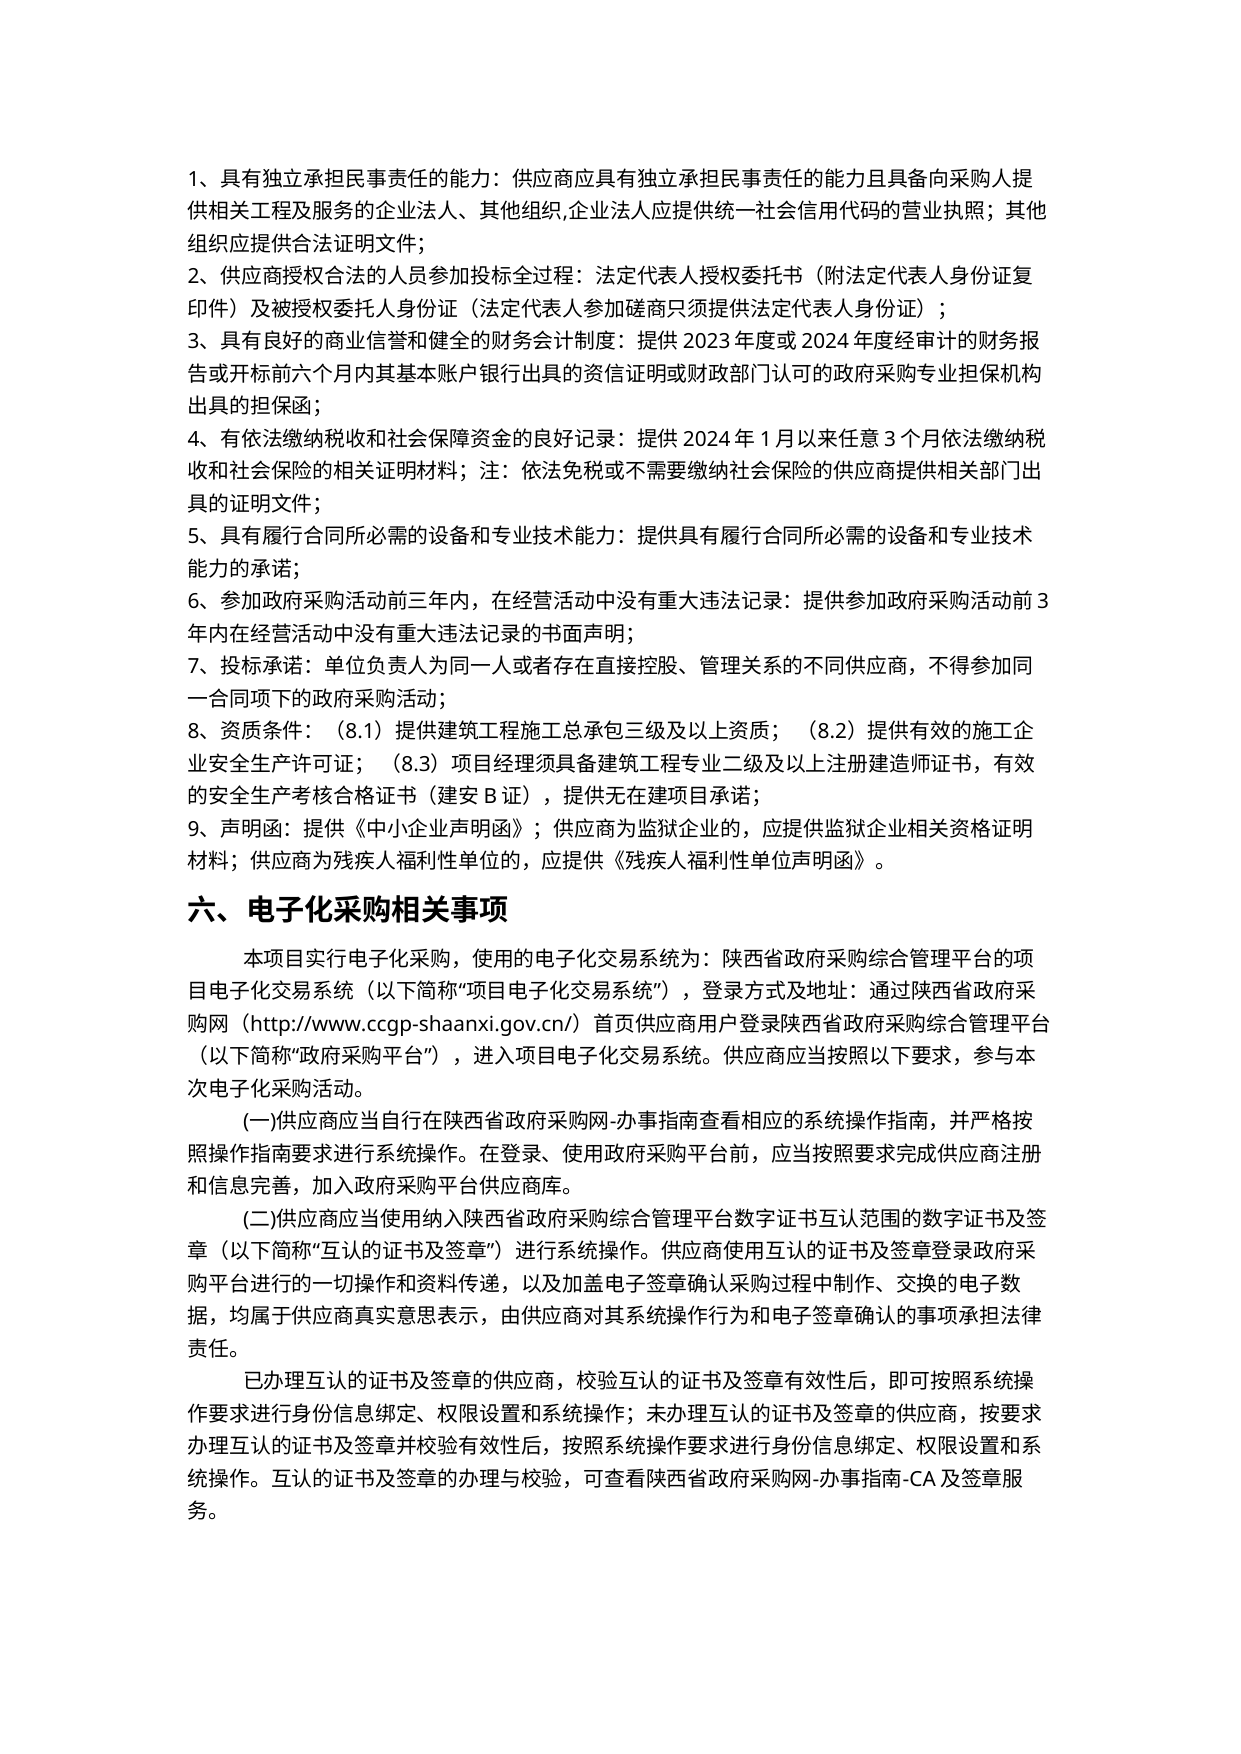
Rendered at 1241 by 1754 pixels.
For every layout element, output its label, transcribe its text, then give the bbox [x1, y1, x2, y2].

text 1、具有独立承担民事责任的能力：供应商应具有独立承担民事责任的能力且具备向采购人提供相关工程及服务的企业法人、其他组织,企业法人应提供统一社会信用代码的营业执照；其他组织应提供合法证明文件； [187, 162, 1053, 259]
text 8、资质条件：（8.1）提供建筑工程施工总承包三级及以上资质； （8.2）提供有效的施工企业安全生产许可证； （8.3）项目经理须具备建筑工程专业二级及以上注册建造师证书，有效的安全生产考核合格证书（建安B证），提供无在建项目承诺； [187, 714, 1053, 812]
text (一)供应商应当自行在陕西省政府采购网-办事指南查看相应的系统操作指南，并严格按照操作指南要求进行系统操作。在登录、使用政府采购平台前，应当按照要求完成供应商注册和信息完善，加入政府采购平台供应商库。 [187, 1104, 1053, 1202]
text 7、投标承诺：单位负责人为同一人或者存在直接控股、管理关系的不同供应商，不得参加同一合同项下的政府采购活动； [187, 649, 1053, 714]
text 2、供应商授权合法的人员参加投标全过程：法定代表人授权委托书（附法定代表人身份证复印件）及被授权委托人身份证（法定代表人参加磋商只须提供法定代表人身份证）； [187, 259, 1053, 324]
text 9、声明函：提供《中小企业声明函》；供应商为监狱企业的，应提供监狱企业相关资格证明材料；供应商为残疾人福利性单位的，应提供《残疾人福利性单位声明函》。 [187, 812, 1053, 877]
text 3、具有良好的商业信誉和健全的财务会计制度：提供2023年度或2024年度经审计的财务报告或开标前六个月内其基本账户银行出具的资信证明或财政部门认可的政府采购专业担保机构出具的担保函； [187, 324, 1053, 422]
text 4、有依法缴纳税收和社会保障资金的良好记录：提供2024年1月以来任意3个月依法缴纳税收和社会保险的相关证明材料；注：依法免税或不需要缴纳社会保险的供应商提供相关部门出具的证明文件； [187, 422, 1053, 519]
text 六、电子化采购相关事项 [187, 877, 1053, 942]
text 6、参加政府采购活动前三年内，在经营活动中没有重大违法记录：提供参加政府采购活动前3年内在经营活动中没有重大违法记录的书面声明； [187, 584, 1053, 649]
text 已办理互认的证书及签章的供应商，校验互认的证书及签章有效性后，即可按照系统操作要求进行身份信息绑定、权限设置和系统操作；未办理互认的证书及签章的供应商，按要求办理互认的证书及签章并校验有效性后，按照系统操作要求进行身份信息绑定、权限设置和系统操作。互认的证书及签章的办理与校验，可查看陕西省政府采购网-办事指南-CA及签章服务。 [187, 1364, 1053, 1527]
text 5、具有履行合同所必需的设备和专业技术能力：提供具有履行合同所必需的设备和专业技术能力的承诺； [187, 519, 1053, 584]
text 本项目实行电子化采购，使用的电子化交易系统为：陕西省政府采购综合管理平台的项目电子化交易系统（以下简称“项目电子化交易系统”），登录方式及地址：通过陕西省政府采购网（http://www.ccgp-shaanxi.gov.cn/）首页供应商用户登录陕西省政府采购综合管理平台（以下简称“政府采购平台”），进入项目电子化交易系统。供应商应当按照以下要求，参与本次电子化采购活动。 [187, 942, 1053, 1104]
text (二)供应商应当使用纳入陕西省政府采购综合管理平台数字证书互认范围的数字证书及签章（以下简称“互认的证书及签章”）进行系统操作。供应商使用互认的证书及签章登录政府采购平台进行的一切操作和资料传递，以及加盖电子签章确认采购过程中制作、交换的电子数据，均属于供应商真实意思表示，由供应商对其系统操作行为和电子签章确认的事项承担法律责任。 [187, 1202, 1053, 1364]
